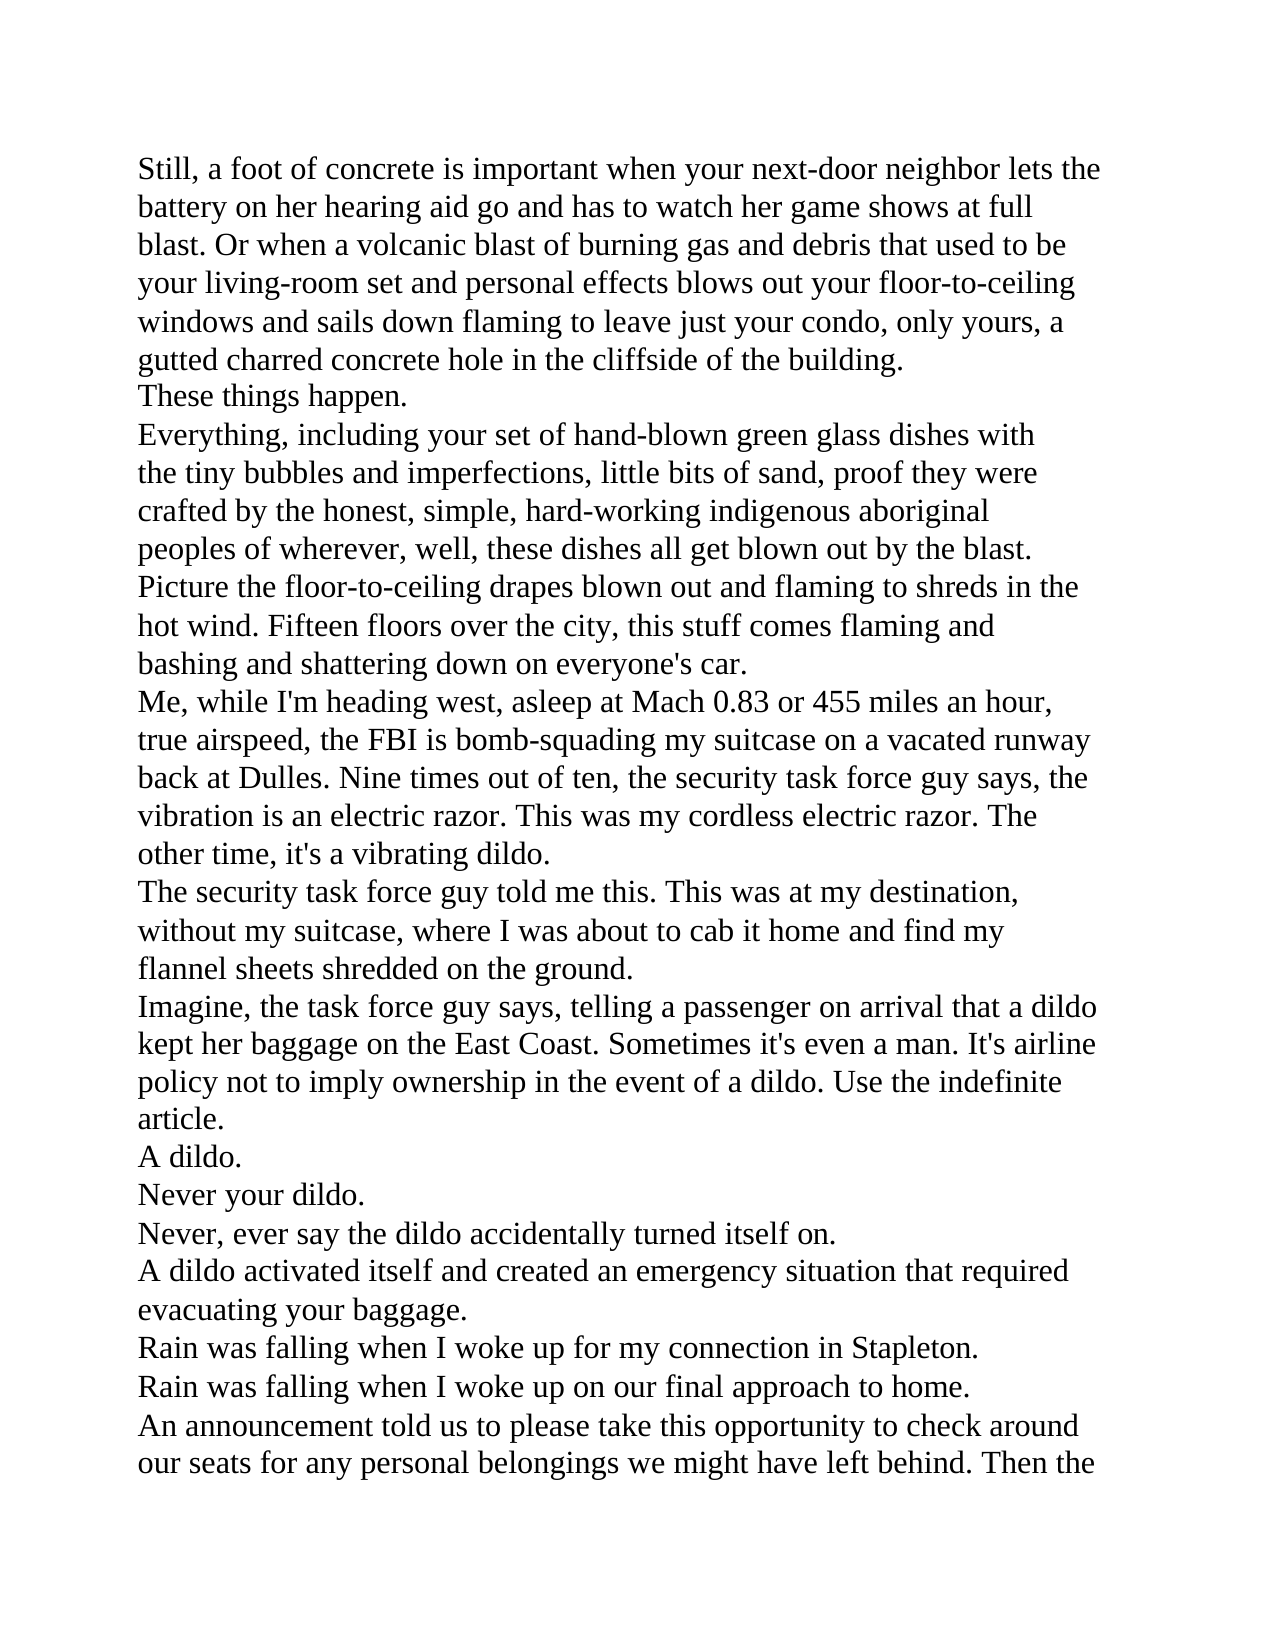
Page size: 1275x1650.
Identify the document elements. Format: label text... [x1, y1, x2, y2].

text Me, while I'm heading west, asleep at Mach 0.83 or 455 miles an hour, true airspeed, the FBI is bomb-squading my suitcase on a vacated runway back at Dulles. Nine times out of ten, the security task force guy says, the vibration is an electric razor. This was my cordless electric razor. The other time, it's a vibrating dildo. [137, 682, 1095, 872]
text These things happen. [137, 378, 1119, 413]
text Still, a foot of concrete is important when your next-door neighbor lets the battery on her hearing aid go and has to watch her game shows at full blast. Or when a volcanic blast of burning gas and debris that used to be your living-room set and personal effects blows out your floor-to-ceiling windows and sails down flaming to leave just your condo, only yours, a gutted charred concrete hole in the cliffside of the building. [137, 149, 1102, 377]
text Imagine, the task force guy says, telling a passenger on arrival that a dildo kept her baggage on the East Coast. Sometimes it's even a man. It's airline policy not to imply ownership in the event of a dildo. Use the indefinite article. [137, 987, 1119, 1136]
text Never, ever say the dildo accidentally turned itself on. [137, 1214, 1119, 1251]
text A dildo. [137, 1138, 1119, 1175]
text Everything, including your set of hand-blown green glass dishes with the tiny bubbles and imperfections, little bits of sand, proof they were crafted by the honest, simple, hard-working indigenous aboriginal peoples of wherever, well, these dishes all get blown out by the blast. Picture the floor-to-ceiling drapes blown out and flaming to shreds in the hot wind. Fifteen floors over the city, this stuff comes flaming and bashing and shattering down on everyone's car. [137, 415, 1082, 681]
text An announcement told us to please take this opportunity to check around our seats for any personal belongings we might have left behind. Then the [137, 1406, 1119, 1480]
text Rain was falling when I woke up on our final approach to home. [137, 1367, 1119, 1404]
text Never your dildo. [137, 1175, 1119, 1212]
text Rain was falling when I woke up for my connection in Stapleton. [137, 1329, 1119, 1365]
text A dildo activated itself and created an emergency situation that required evacuating your baggage. [137, 1252, 1119, 1328]
text The security task force guy told me this. This was at my destination, without my suitcase, where I was about to cab it home and find my flannel sheets shredded on the ground. [137, 873, 1097, 986]
